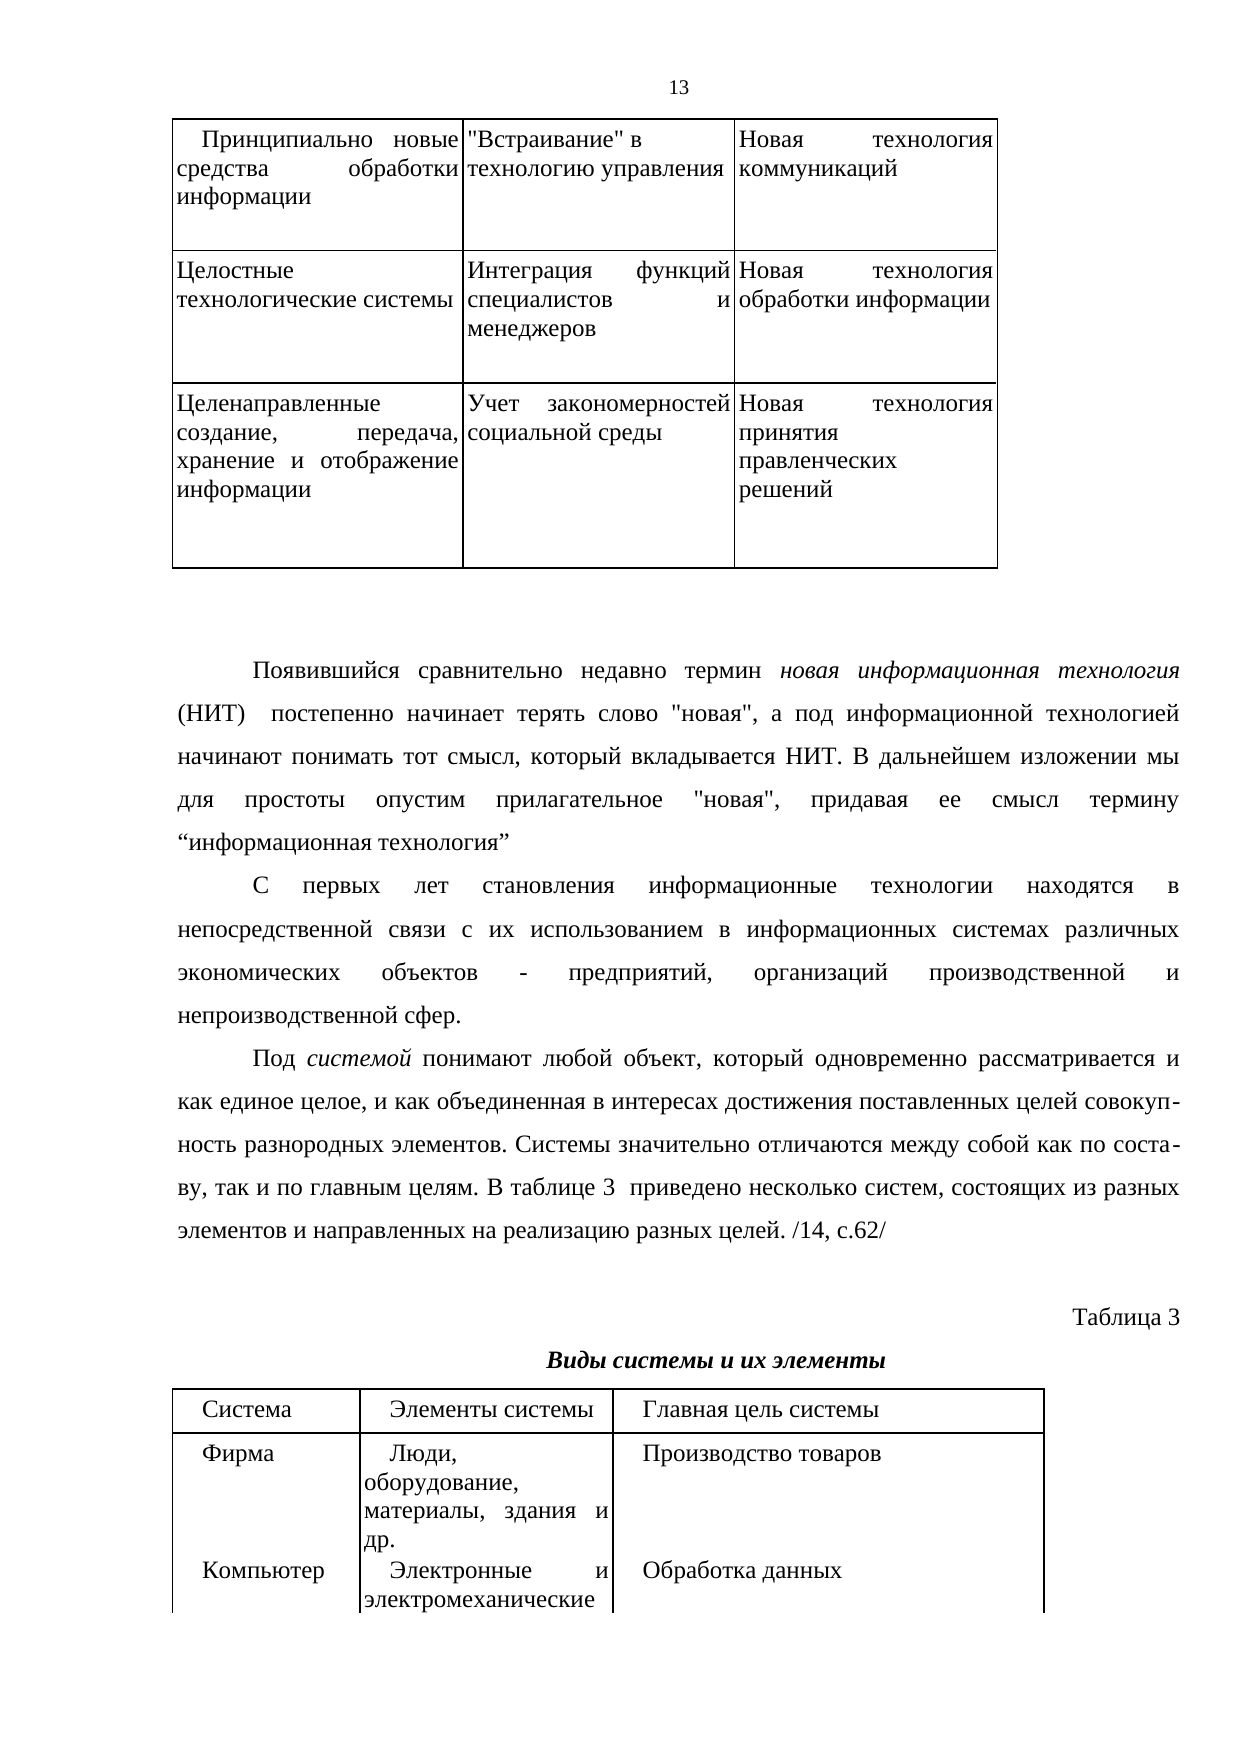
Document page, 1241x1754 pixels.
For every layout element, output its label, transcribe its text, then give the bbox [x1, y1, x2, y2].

table_cell Люди, оборудование, материалы, здания и др. [361, 1434, 612, 1553]
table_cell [361, 1553, 612, 1612]
table_cell Целостные технологические системы [173, 251, 462, 382]
table_cell "Встраивание" в технологию управления [464, 120, 734, 250]
table_header Система [173, 1390, 359, 1432]
text Под системой понимают любой объект, который одновременно рассматривается и как единое целое, и как объединенная в интересах достижения поставленных целей совокупность разнородных элементов. Системы значительно отличаются между собой как по составу, так и по главным целям. В таблице 3 приведено несколько систем, состоящих из разных элементов и направленных на реализацию разных целей. /14, с.62/ [177, 1043, 1180, 1244]
table_header Главная цель системы [614, 1390, 1043, 1432]
table_header Элементы системы [361, 1390, 612, 1432]
text Виды системы и их элементы [177, 1345, 1180, 1374]
table_cell Принципиально новые средства обработки информации [173, 120, 462, 250]
table_cell Новая технология обработки информации [735, 250, 997, 382]
table_cell Целенаправленные создание, передача, хранение и отображение информации [173, 384, 462, 567]
table_cell Новая технология коммуникаций [735, 120, 997, 250]
table_cell Новая технология принятия правленческих решений [735, 382, 997, 567]
table_cell Производство товаров [614, 1434, 1043, 1553]
table_cell Фирма [173, 1434, 359, 1553]
table_cell Учет закономерностей социальной среды [464, 384, 734, 567]
text С первых лет становления информационные технологии находятся в непосредственной связи с их использованием в информационных системах различных экономических объектов - предприятий, организаций производственной и непроизводственной сфер. [177, 871, 1180, 1029]
table_cell Компьютер [173, 1553, 359, 1612]
text Появившийся сравнительно недавно термин новая информационная технология (НИТ) постепенно начинает терять слово "новая", а под информационной технологией начинают понимать тот смысл, который вкладывается НИТ. В дальнейшем изложении мы для простоты опустим прилагательное "новая", придавая ее смысл термину “информационная технология” [177, 655, 1180, 856]
table_cell Интеграция функций специалистов и менеджеров [464, 251, 734, 382]
text Таблица 3 [177, 1302, 1180, 1331]
table_cell Обработка данных [614, 1553, 1043, 1612]
